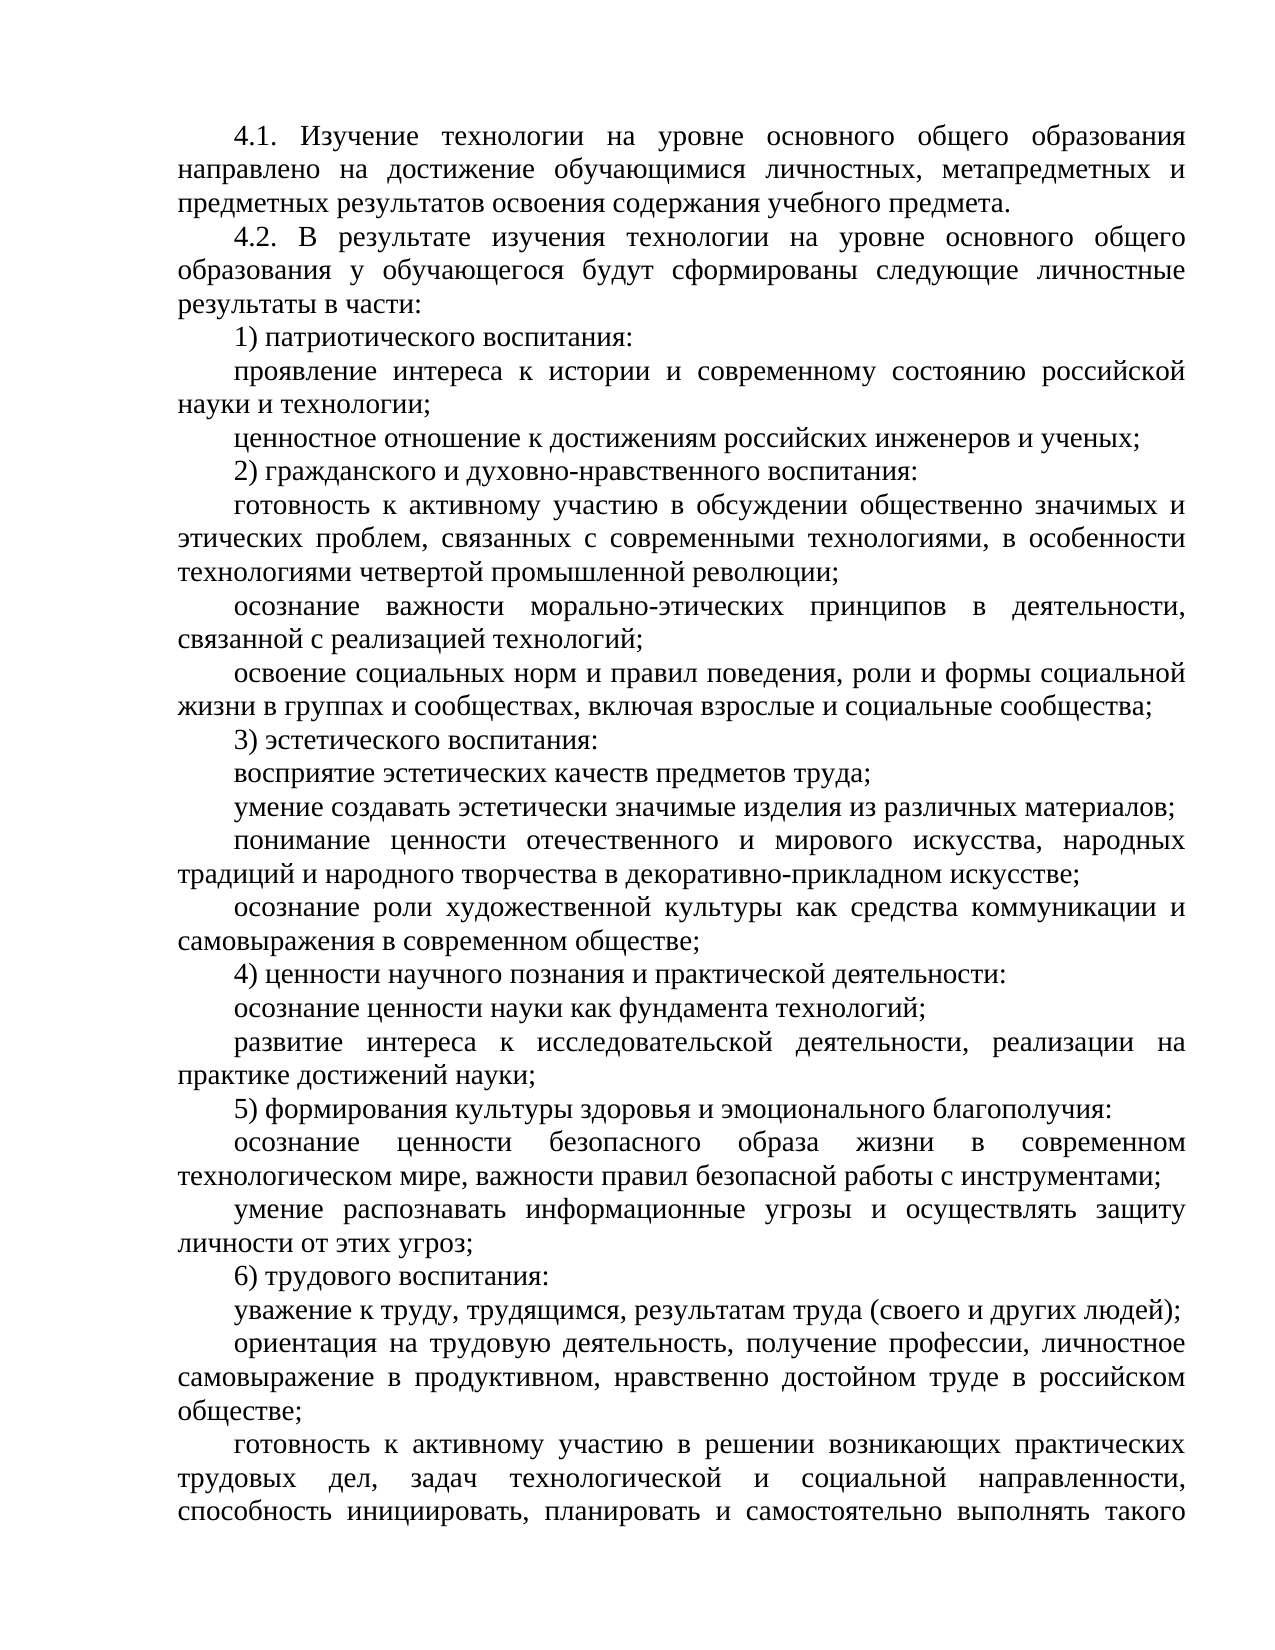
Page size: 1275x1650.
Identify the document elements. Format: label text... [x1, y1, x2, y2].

text 4.1. Изучение технологии на уровне основного общего образования направлено на достижение обучающимися личностных, метапредметных и предметных результатов освоения содержания учебного предмета. [177, 118, 1186, 219]
text 6) трудового воспитания: [177, 1258, 1186, 1292]
text осознание ценности безопасного образа жизни в современном технологическом мире, важности правил безопасной работы с инструментами; [177, 1124, 1186, 1191]
text ориентация на трудовую деятельность, получение профессии, личностное самовыражение в продуктивном, нравственно достойном труде в российском обществе; [177, 1326, 1186, 1426]
text восприятие эстетических качеств предметов труда; [177, 755, 1186, 789]
text понимание ценности отечественного и мирового искусства, народных традиций и народного творчества в декоративно-прикладном искусстве; [177, 822, 1186, 889]
text 3) эстетического воспитания: [177, 722, 1186, 755]
text 4.2. В результате изучения технологии на уровне основного общего образования у обучающегося будут сформированы следующие личностные результаты в части: [177, 219, 1186, 319]
text развитие интереса к исследовательской деятельности, реализации на практике достижений науки; [177, 1024, 1186, 1091]
text умение создавать эстетически значимые изделия из различных материалов; [177, 789, 1186, 822]
text умение распознавать информационные угрозы и осуществлять защиту личности от этих угроз; [177, 1191, 1186, 1258]
text проявление интереса к истории и современному состоянию российской науки и технологии; [177, 353, 1186, 420]
text 2) гражданского и духовно-нравственного воспитания: [177, 453, 1186, 487]
text осознание важности морально-этических принципов в деятельности, связанной с реализацией технологий; [177, 588, 1186, 655]
text осознание роли художественной культуры как средства коммуникации и самовыражения в современном обществе; [177, 889, 1186, 957]
text осознание ценности науки как фундамента технологий; [177, 990, 1186, 1024]
text уважение к труду, трудящимся, результатам труда (своего и других людей); [177, 1292, 1186, 1326]
text 1) патриотического воспитания: [177, 319, 1186, 353]
text 5) формирования культуры здоровья и эмоционального благополучия: [177, 1091, 1186, 1124]
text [177, 1426, 1186, 1527]
text ценностное отношение к достижениям российских инженеров и ученых; [177, 420, 1186, 453]
text 4) ценности научного познания и практической деятельности: [177, 957, 1186, 990]
text готовность к активному участию в обсуждении общественно значимых и этических проблем, связанных с современными технологиями, в особенности технологиями четвертой промышленной революции; [177, 487, 1186, 588]
text освоение социальных норм и правил поведения, роли и формы социальной жизни в группах и сообществах, включая взрослые и социальные сообщества; [177, 655, 1186, 722]
